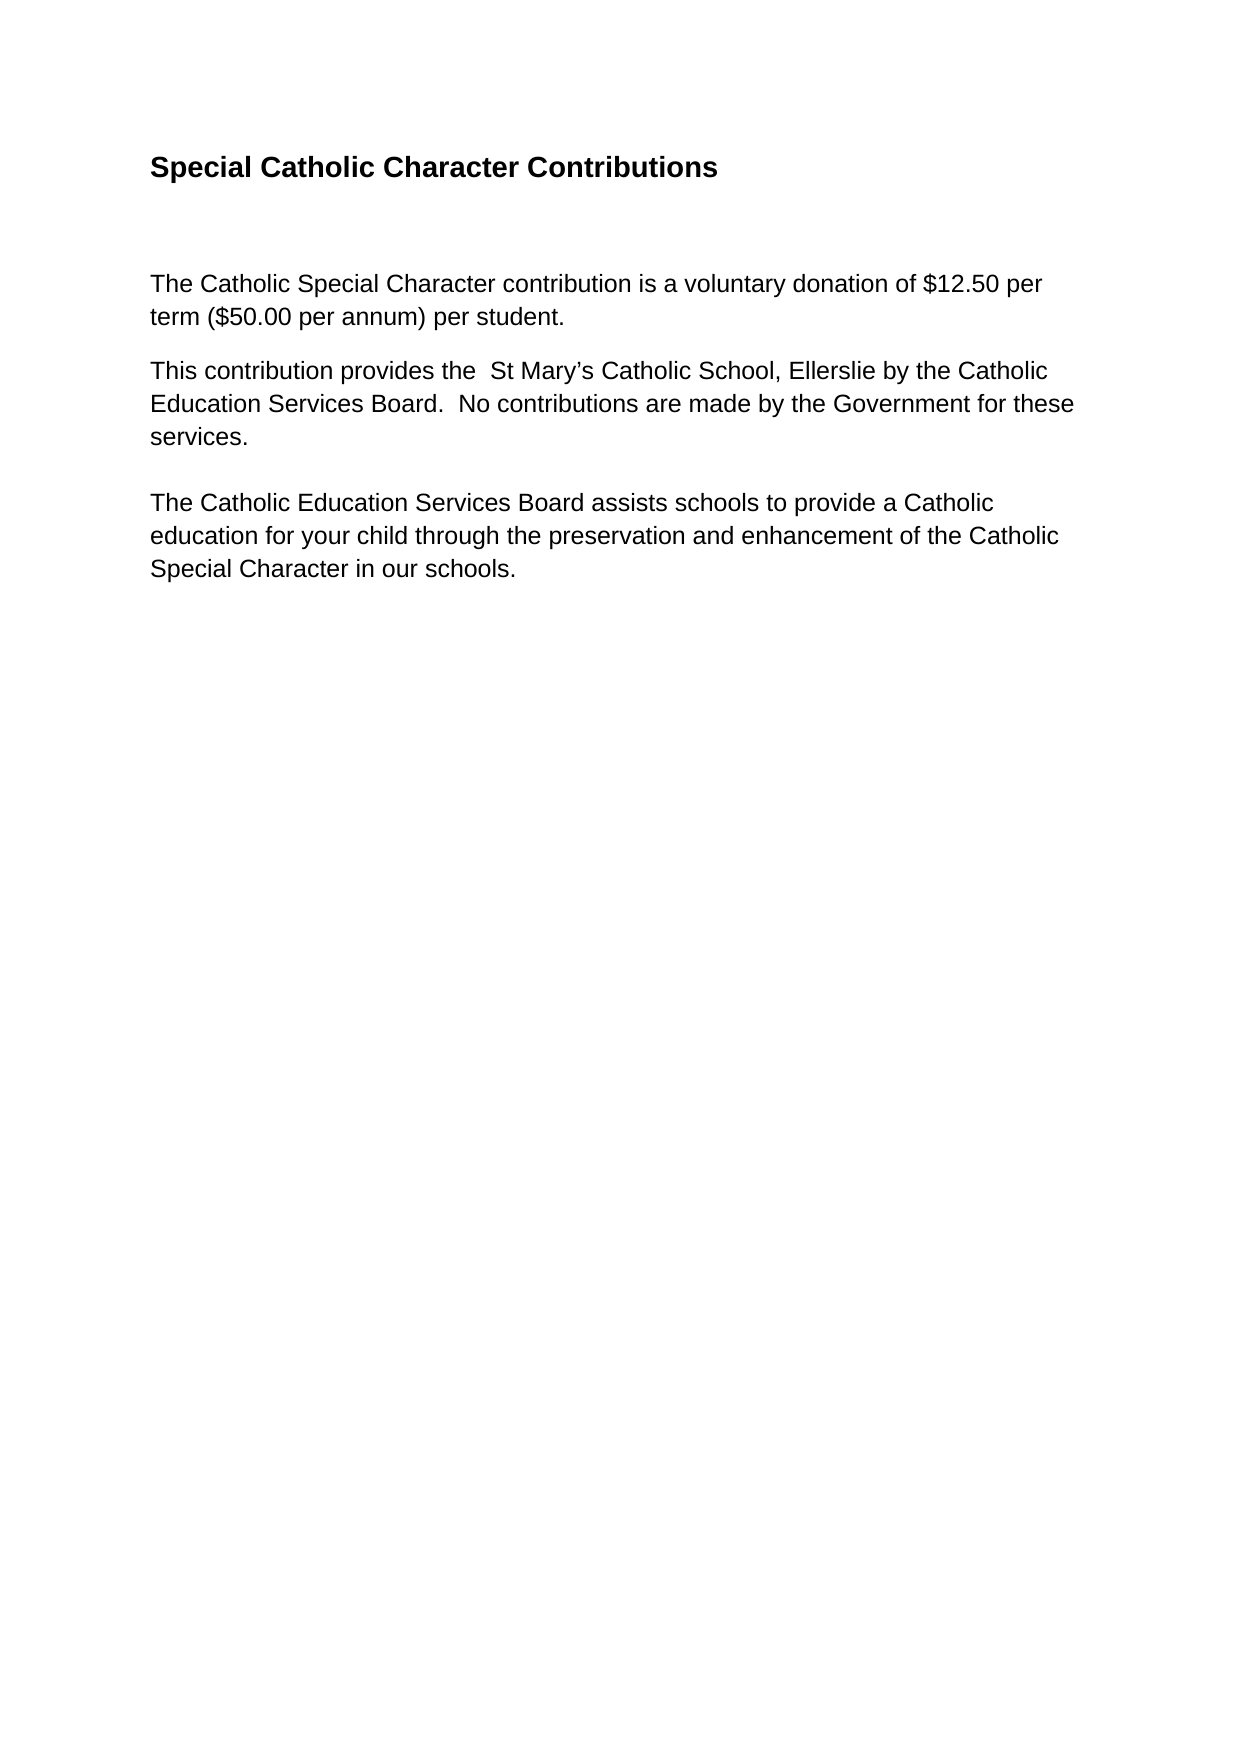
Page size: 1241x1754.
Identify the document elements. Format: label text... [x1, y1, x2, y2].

text This contribution provides the St Mary’s Catholic School, Ellerslie by the Catholic Education Services Board. No contributions are made by the Government for these services. [150, 356, 1090, 450]
text Special Catholic Character Contributions [150, 150, 1090, 183]
text The Catholic Education Services Board assists schools to provide a Catholic education for your child through the preservation and enhancement of the Catholic Special Character in our schools. [150, 488, 1090, 582]
text The Catholic Special Character contribution is a voluntary donation of $12.50 per term ($50.00 per annum) per student. [150, 269, 1090, 331]
